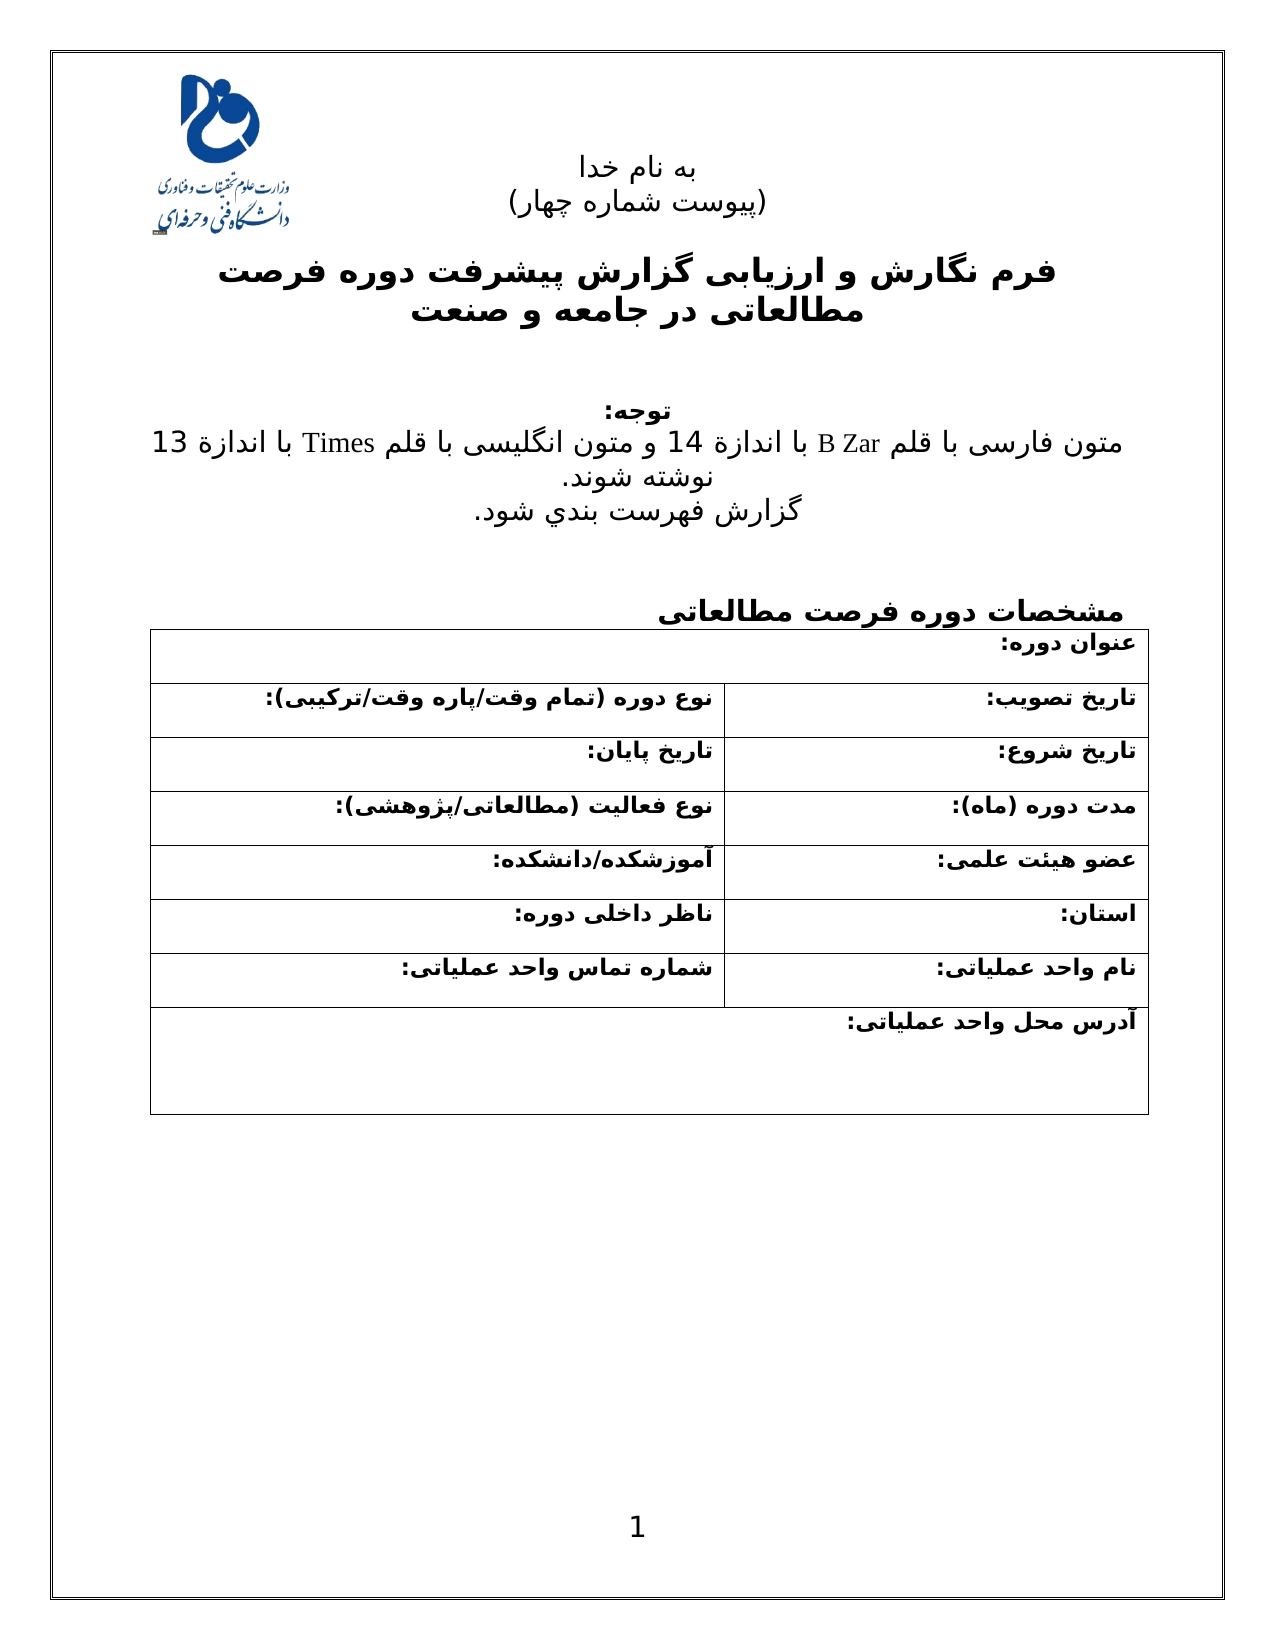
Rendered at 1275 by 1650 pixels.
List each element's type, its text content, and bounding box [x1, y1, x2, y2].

table_cell تاریخ تصویب: [725, 684, 1148, 737]
table_cell ناظر داخلی دوره: [151, 900, 724, 953]
text (پیوست شماره چهار) [293, 184, 1125, 218]
text گزارش فهرست بندي شود. [150, 493, 1125, 527]
table_cell مدت دوره (ماه): [725, 792, 1148, 845]
table_cell شماره تماس واحد عملیاتی: [151, 954, 724, 1007]
table_cell آموزشکده/دانشکده: [151, 846, 724, 899]
table_cell نام واحد عملیاتی: [725, 954, 1148, 1007]
table_cell آدرس محل واحد عملیاتی: [151, 1008, 1148, 1114]
text فرم نگارش و ارزیابی گزارش پیشرفت دوره فرصت مطالعاتی در جامعه و صنعت [150, 251, 1125, 329]
picture [152, 64, 293, 237]
text متون فارسی با قلم B Zar با اندازة 14 و متون انگلیسی با قلم Times با اندازة 13 نوشته شوند. [150, 425, 1125, 493]
table_cell عضو هیئت علمی: [725, 846, 1148, 899]
table_cell تاریخ پایان: [151, 738, 724, 791]
table_cell نوع فعالیت (مطالعاتی/پژوهشی): [151, 792, 724, 845]
table_cell استان: [725, 900, 1148, 953]
text توجه: [150, 396, 1125, 425]
table_header عنوان دوره: [151, 630, 1148, 683]
table_cell نوع دوره (تمام وقت/پاره وقت/ترکیبی): [151, 684, 724, 737]
table_cell تاریخ شروع: [725, 738, 1148, 791]
text مشخصات دوره فرصت مطالعاتی [150, 594, 1125, 628]
text به نام خدا [293, 150, 1125, 184]
